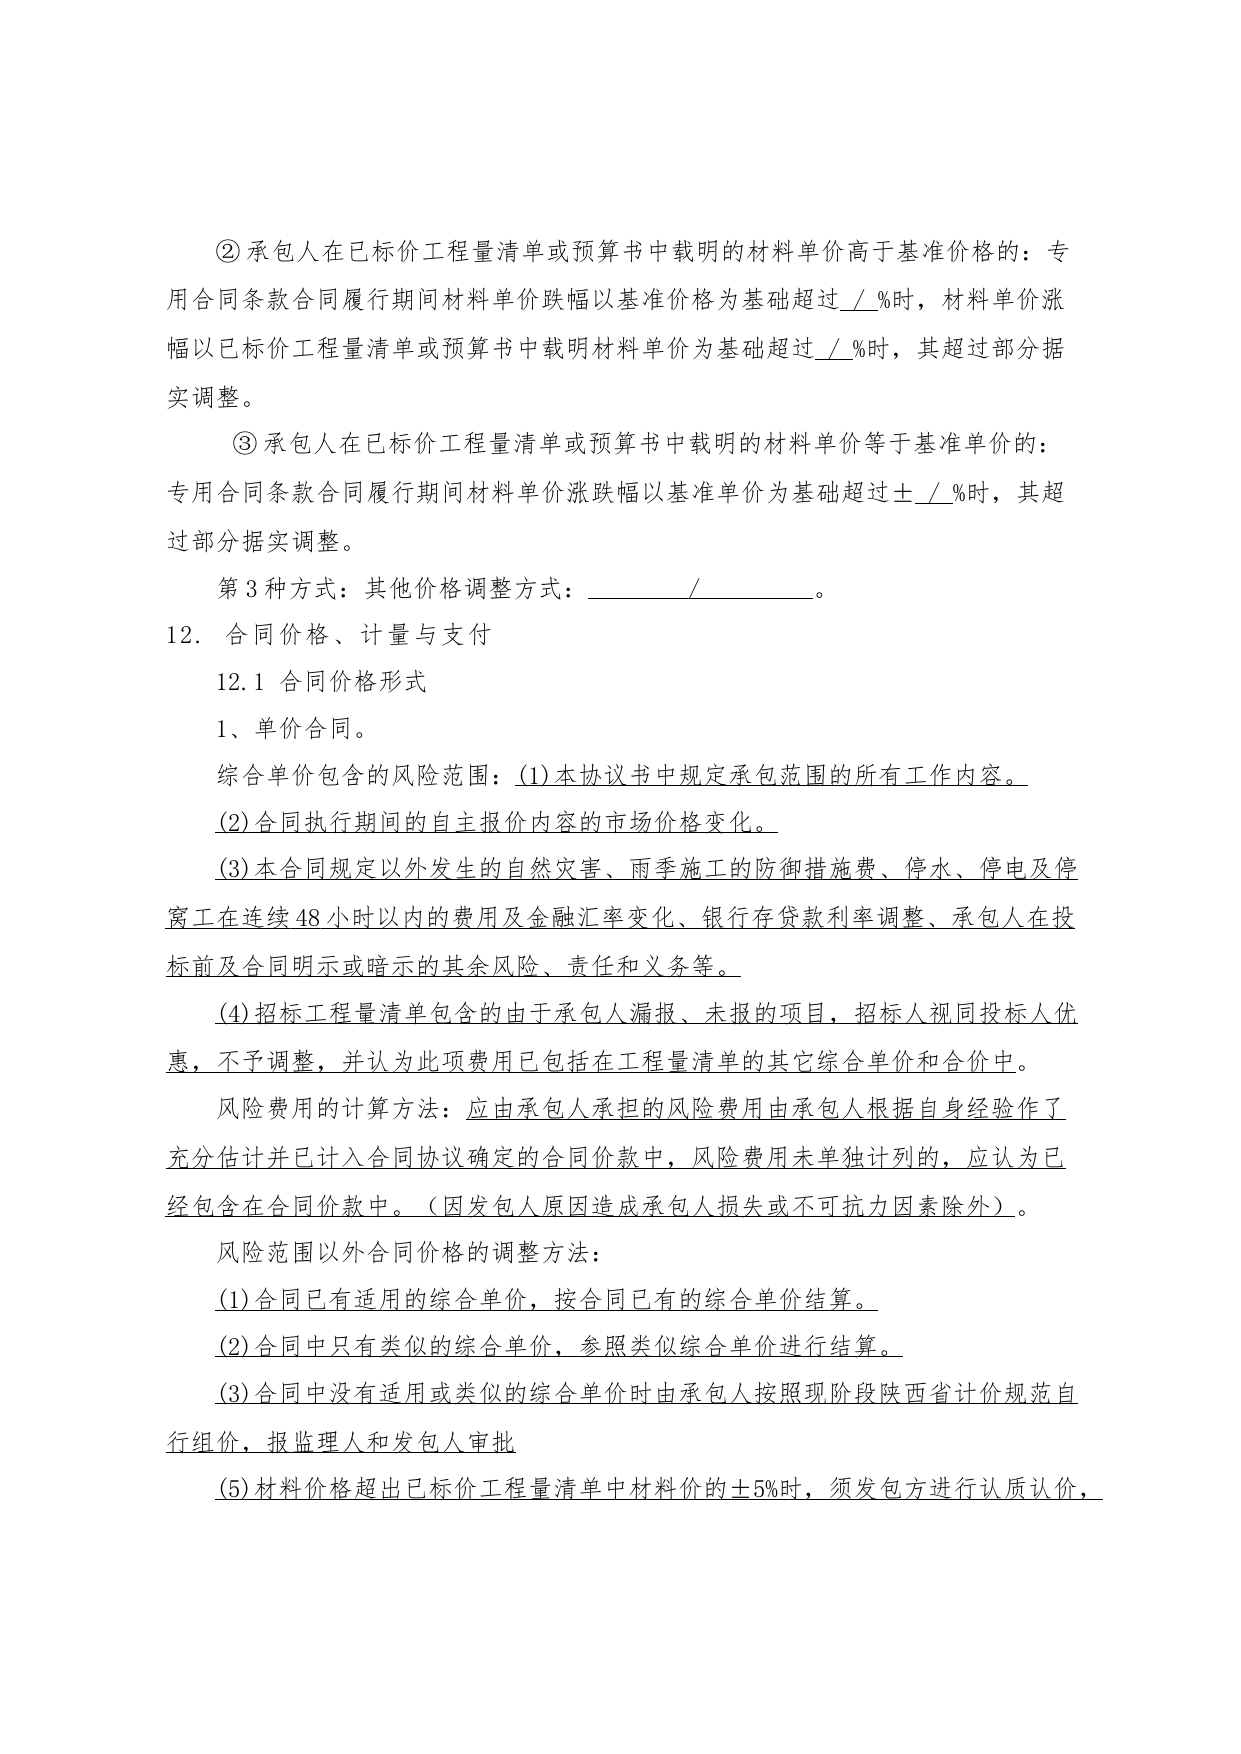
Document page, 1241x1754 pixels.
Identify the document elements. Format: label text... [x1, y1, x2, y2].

text 风险范围以外合同价格的调整方法： [165, 1235, 1087, 1267]
text 风险费用的计算方法：应由承包人承担的风险费用由承包人根据自身经验作了充分估计并已计入合同协议确定的合同价款中，风险费用未单独计列的，应认为已经包含在合同价款中。（因发包人原因造成承包人损失或不可抗力因素除外）。 [165, 1091, 1087, 1221]
text 综合单价包含的风险范围：(1)本协议书中规定承包范围的所有工作内容。 [165, 757, 1087, 790]
text (2)合同执行期间的自主报价内容的市场价格变化。 [165, 804, 1087, 837]
text (3)本合同规定以外发生的自然灾害、雨季施工的防御措施费、停水、停电及停窝工在连续48小时以内的费用及金融汇率变化、银行存贷款利率调整、承包人在投标前及合同明示或暗示的其余风险、责任和义务等。 [165, 851, 1087, 981]
text 第3种方式：其他价格调整方式： / 。 [165, 570, 1087, 603]
text (2)合同中只有类似的综合单价，参照类似综合单价进行结算。 [165, 1328, 1087, 1361]
text (3)合同中没有适用或类似的综合单价时由承包人按照现阶段陕西省计价规范自行组价，报监理人和发包人审批 [165, 1375, 1087, 1456]
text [165, 1471, 1087, 1503]
text ②承包人在已标价工程量清单或预算书中载明的材料单价高于基准价格的：专用合同条款合同履行期间材料单价跌幅以基准价格为基础超过 / %时，材料单价涨幅以已标价工程量清单或预算书中载明材料单价为基础超过 / %时，其超过部分据实调整。 [165, 233, 1087, 412]
text (4)招标工程量清单包含的由于承包人漏报、未报的项目，招标人视同投标人优惠，不予调整，并认为此项费用已包括在工程量清单的其它综合单价和合价中。 [165, 995, 1087, 1076]
subtitle 12. 合同价格、计量与支付 [165, 617, 1087, 649]
text 1、单价合同。 [165, 711, 1087, 743]
text (1)合同已有适用的综合单价，按合同已有的综合单价结算。 [165, 1282, 1087, 1314]
text ③承包人在已标价工程量清单或预算书中载明的材料单价等于基准单价的：专用合同条款合同履行期间材料单价涨跌幅以基准单价为基础超过± / %时，其超过部分据实调整。 [165, 426, 1087, 556]
text 12.1 合同价格形式 [165, 664, 1087, 696]
